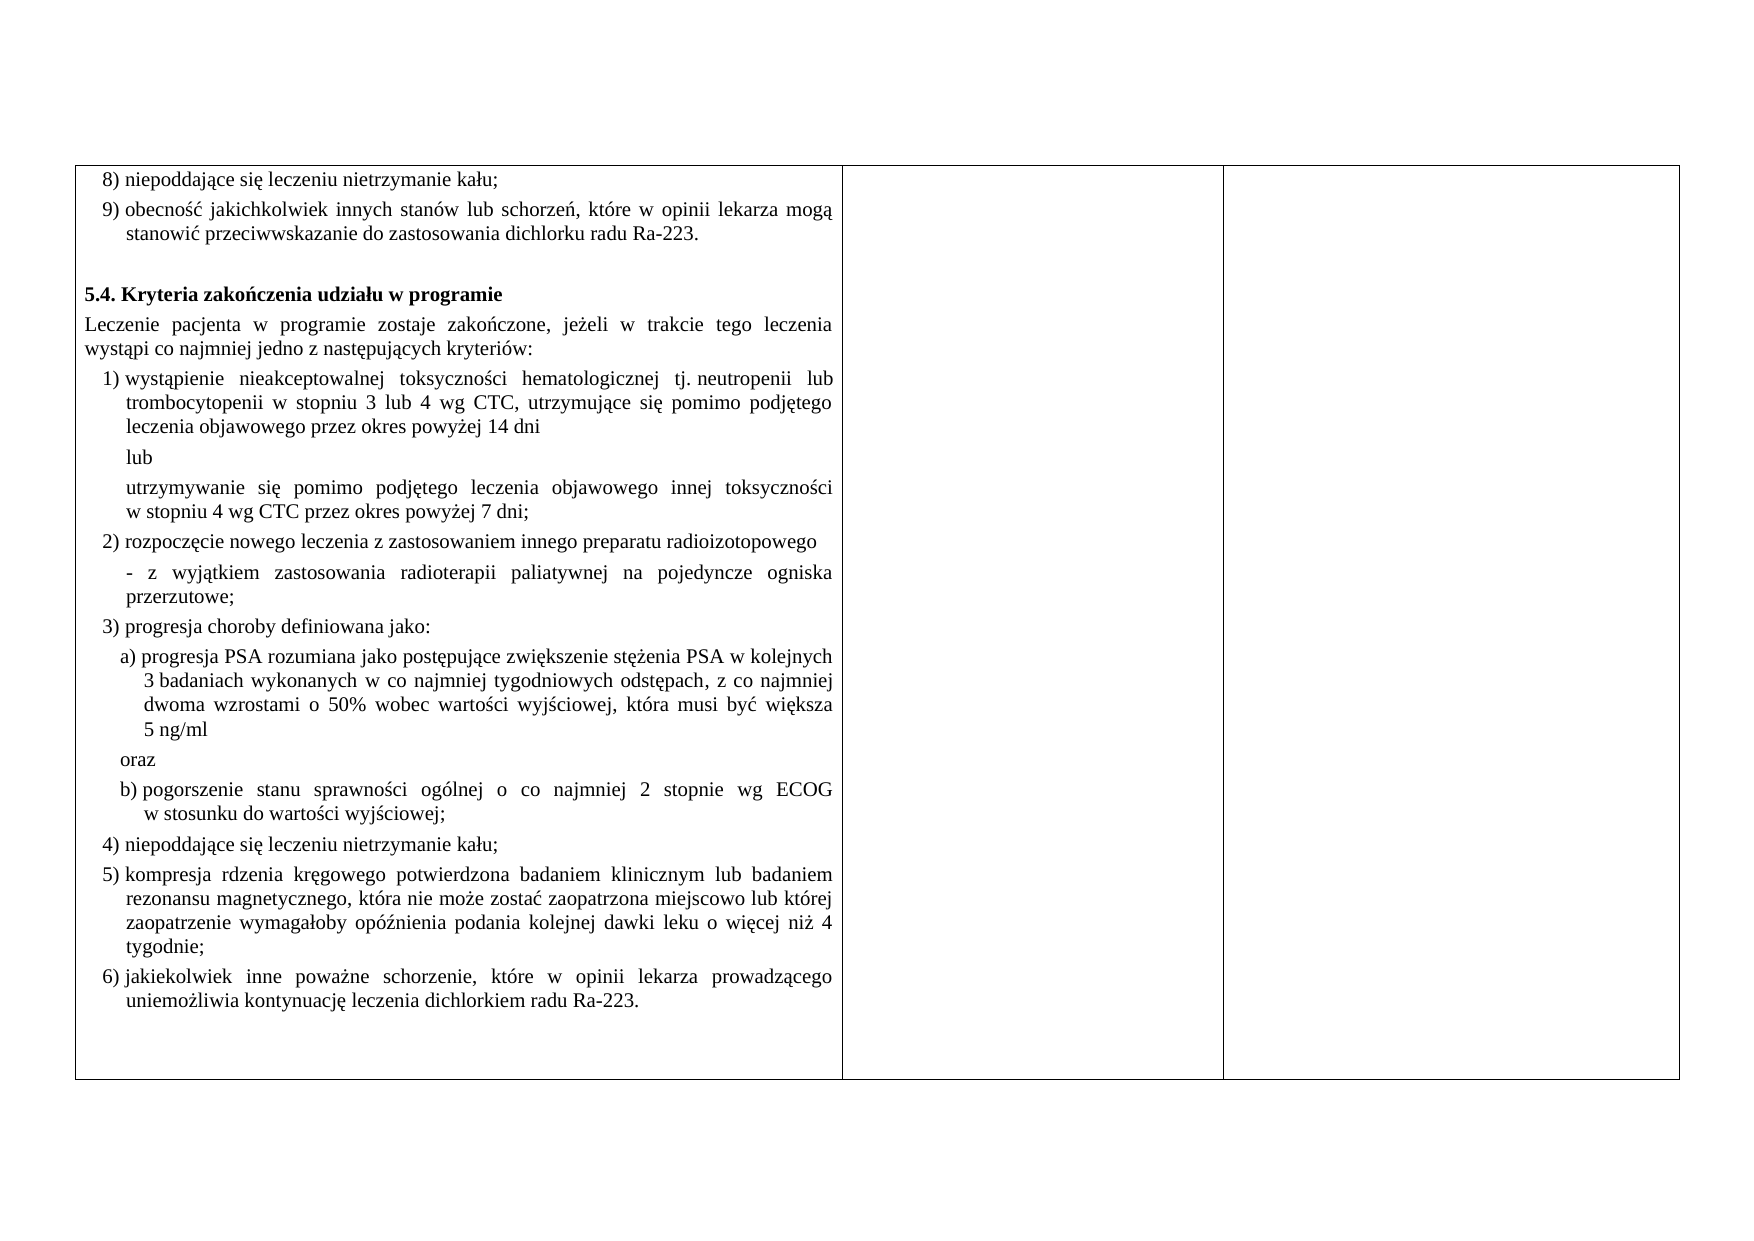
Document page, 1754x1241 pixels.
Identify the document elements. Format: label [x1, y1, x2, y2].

table_cell [76, 166, 842, 1079]
table_cell [1224, 166, 1679, 1079]
table_cell [843, 166, 1223, 1079]
